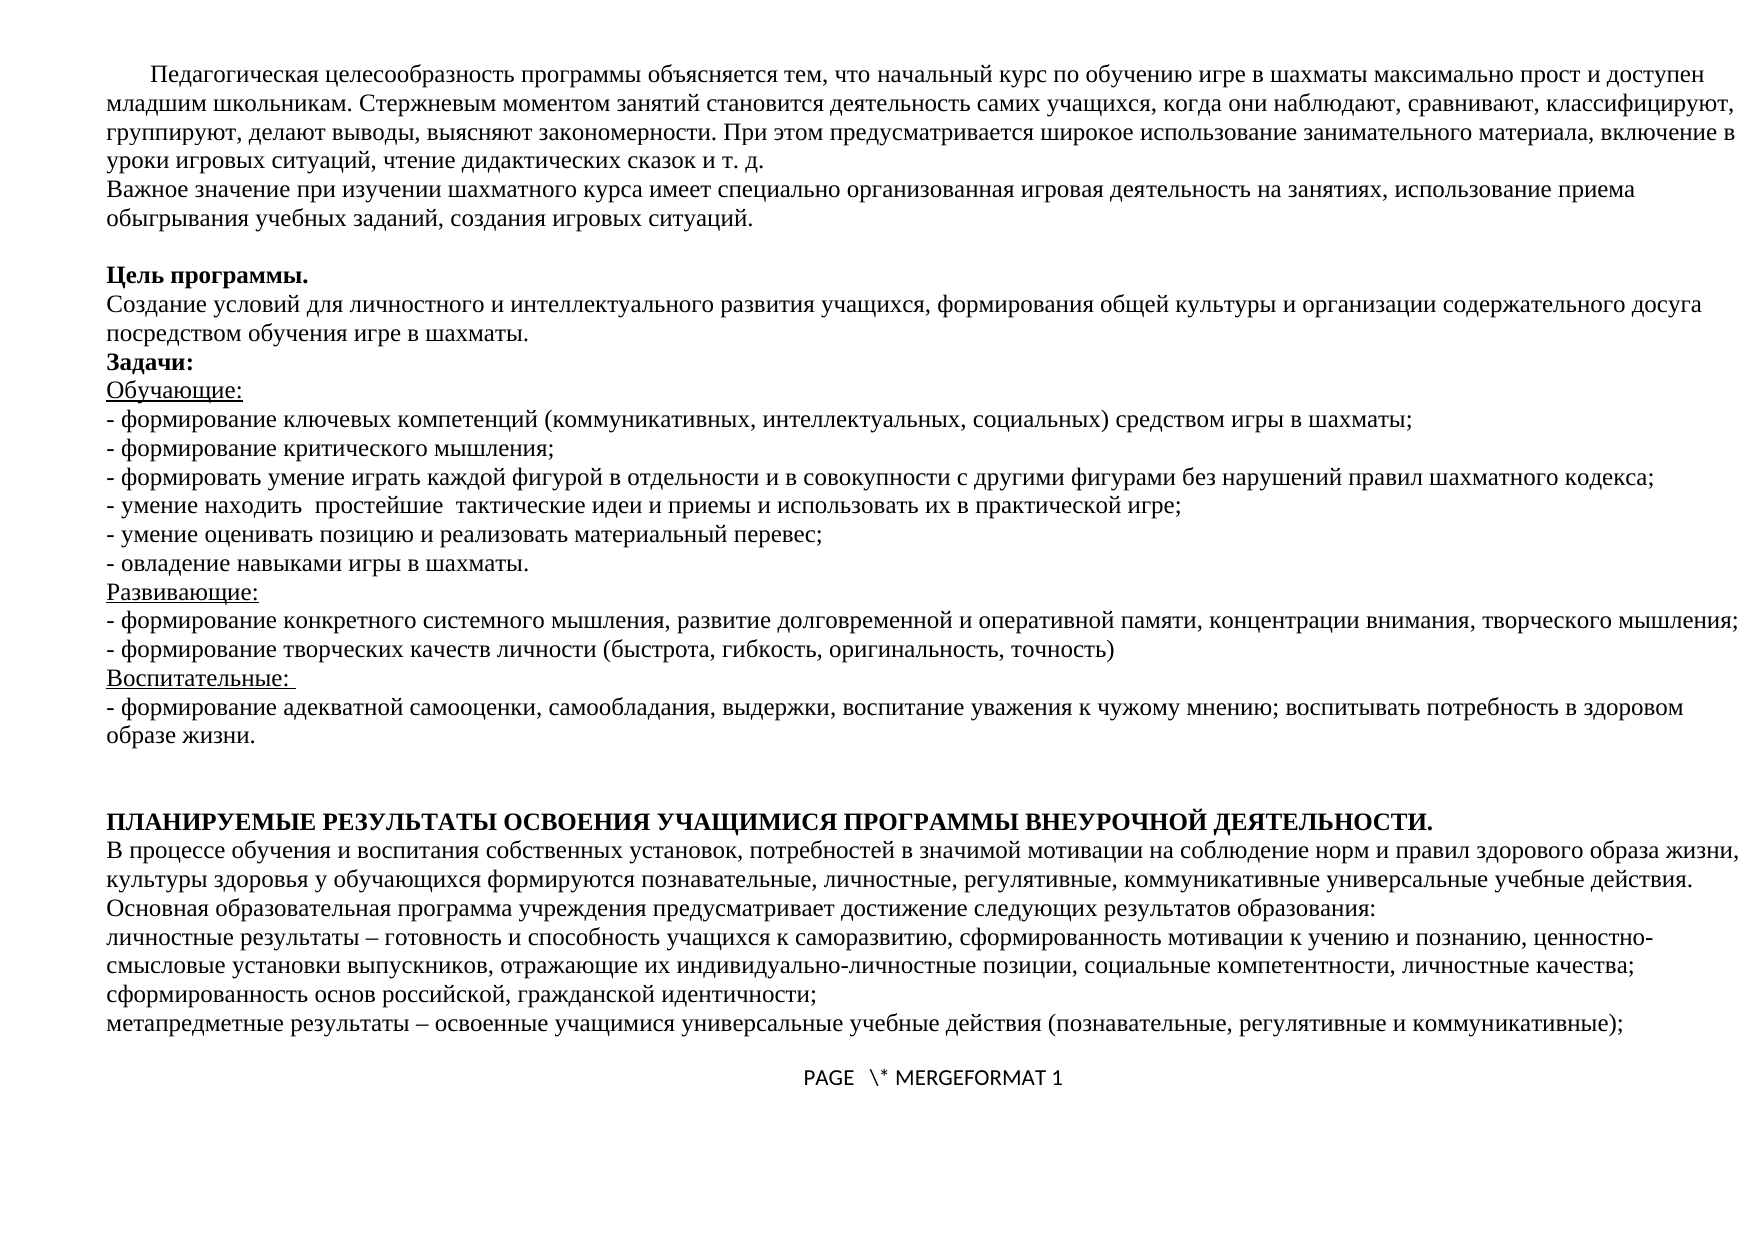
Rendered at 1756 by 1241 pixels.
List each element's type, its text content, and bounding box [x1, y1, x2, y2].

text - формирование конкретного системного мышления, развитие долговременной и оперативной памяти, концентрации внимания, творческого мышления; [106, 605, 1755, 634]
text ПЛАНИРУЕМЫЕ РЕЗУЛЬТАТЫ ОСВОЕНИЯ УЧАЩИМИСЯ ПРОГРАММЫ ВНЕУРОЧНОЙ ДЕЯТЕЛЬНОСТИ. [106, 807, 1755, 835]
text Педагогическая целесообразность программы объясняется тем, что начальный курс по обучению игре в шахматы максимально прост и доступен младшим школьникам. Стержневым моментом занятий становится деятельность самих учащихся, когда они наблюдают, сравнивают, классифицируют, группируют, делают выводы, выясняют закономерности. При этом предусматривается широкое использование занимательного материала, включение в уроки игровых ситуаций, чтение дидактических сказок и т. д. [764, 59, 1755, 174]
text Обучающие: [106, 375, 1755, 404]
text Воспитательные: [106, 663, 1755, 692]
text личностные результаты – готовность и способность учащихся к саморазвитию, сформированность мотивации к учению и познанию, ценностно-смысловые установки выпускников, отражающие их индивидуально-личностные позиции, социальные компетентности, личностные качества; сформированность основ российской, гражданской идентичности; [106, 922, 1755, 1008]
text - умение находить простейшие тактические идеи и приемы и использовать их в практической игре; [106, 490, 1755, 519]
text Развивающие: [106, 577, 1755, 605]
text - овладение навыками игры в шахматы. [106, 548, 1755, 577]
text Создание условий для личностного и интеллектуального развития учащихся, формирования общей культуры и организации содержательного досуга посредством обучения игре в шахматы. [106, 289, 1755, 347]
text - формирование ключевых компетенций (коммуникативных, интеллектуальных, социальных) средством игры в шахматы; [106, 404, 1755, 433]
text В процессе обучения и воспитания собственных установок, потребностей в значимой мотивации на соблюдение норм и правил здорового образа жизни, культуры здоровья у обучающихся формируются познавательные, личностные, регулятивные, коммуникативные универсальные учебные действия. [106, 835, 1755, 893]
text - формирование творческих качеств личности (быстрота, гибкость, оригинальность, точность) [106, 634, 1755, 663]
text - умение оценивать позицию и реализовать материальный перевес; [106, 519, 1755, 548]
text Основная образовательная программа учреждения предусматривает достижение следующих результатов образования: [106, 893, 1755, 922]
text Задачи: [106, 347, 1755, 375]
text метапредметные результаты – освоенные учащимися универсальные учебные действия (познавательные, регулятивные и коммуникативные); [106, 1008, 1755, 1037]
text - формирование критического мышления; [106, 433, 1755, 462]
text - формировать умение играть каждой фигурой в отдельности и в совокупности с другими фигурами без нарушений правил шахматного кодекса; [106, 462, 1755, 490]
text Важное значение при изучении шахматного курса имеет специально организованная игровая деятельность на занятиях, использование приема обыгрывания учебных заданий, создания игровых ситуаций. [754, 174, 1755, 232]
text - формирование адекватной самооценки, самообладания, выдержки, воспитание уважения к чужому мнению; воспитывать потребность в здоровом образе жизни. [106, 692, 1755, 749]
text Цель программы. [106, 260, 1755, 289]
